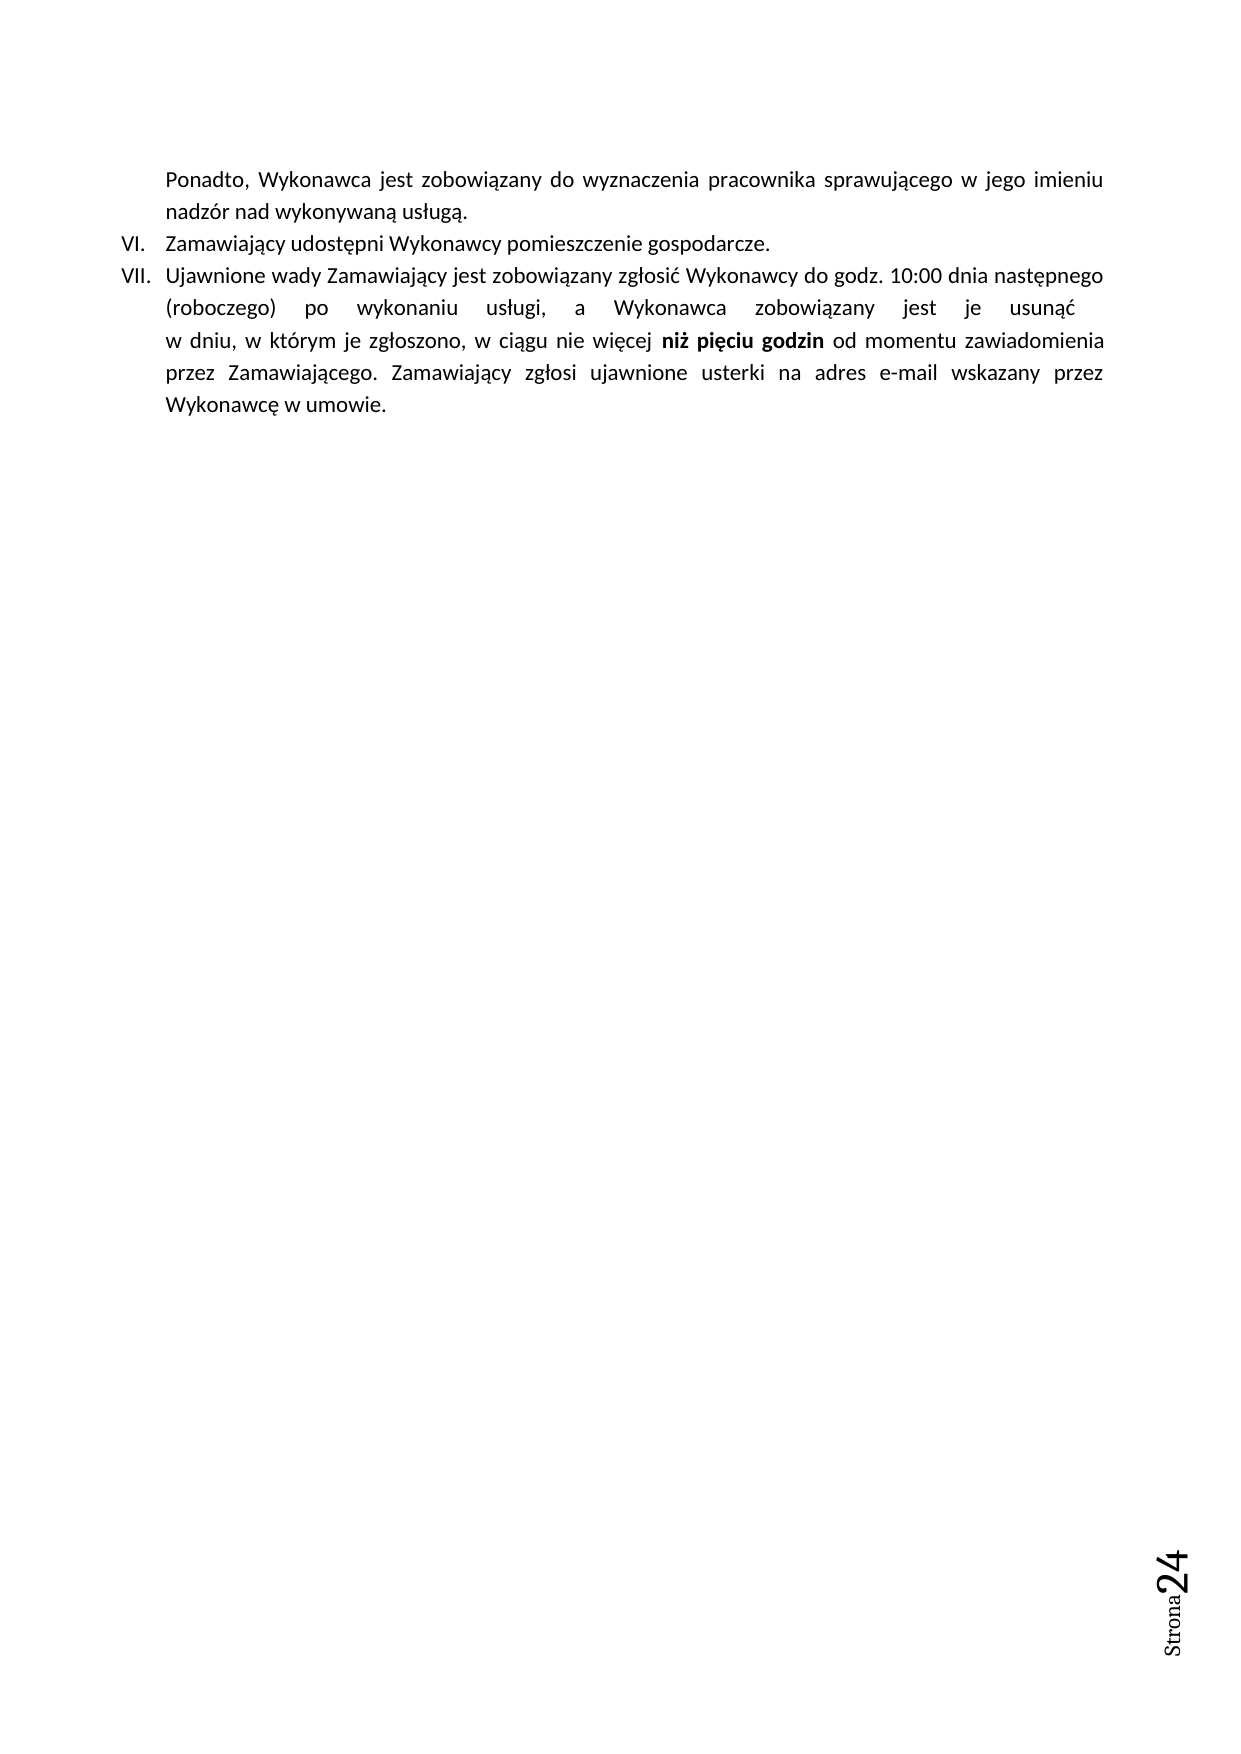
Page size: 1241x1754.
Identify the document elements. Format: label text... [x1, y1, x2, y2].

text Ponadto, Wykonawca jest zobowiązany do wyznaczenia pracownika sprawującego w jego imieniu nadzór nad wykonywaną usługą. [165, 165, 1105, 225]
list Ujawnione wady Zamawiający jest zobowiązany zgłosić Wykonawcy do godz. 10:00 dnia następnego (roboczego) po wykonaniu usługi, a Wykonawca zobowiązany jest je usunąć w dniu, w którym je zgłoszono, w ciągu nie więcej niż pięciu godzin od momentu zawiadomienia przez Zamawiającego. Zamawiający zgłosi ujawnione usterki na adres e-mail wskazany przez Wykonawcę w umowie. [121, 261, 1105, 418]
list Zamawiający udostępni Wykonawcy pomieszczenie gospodarcze. [121, 229, 1105, 257]
